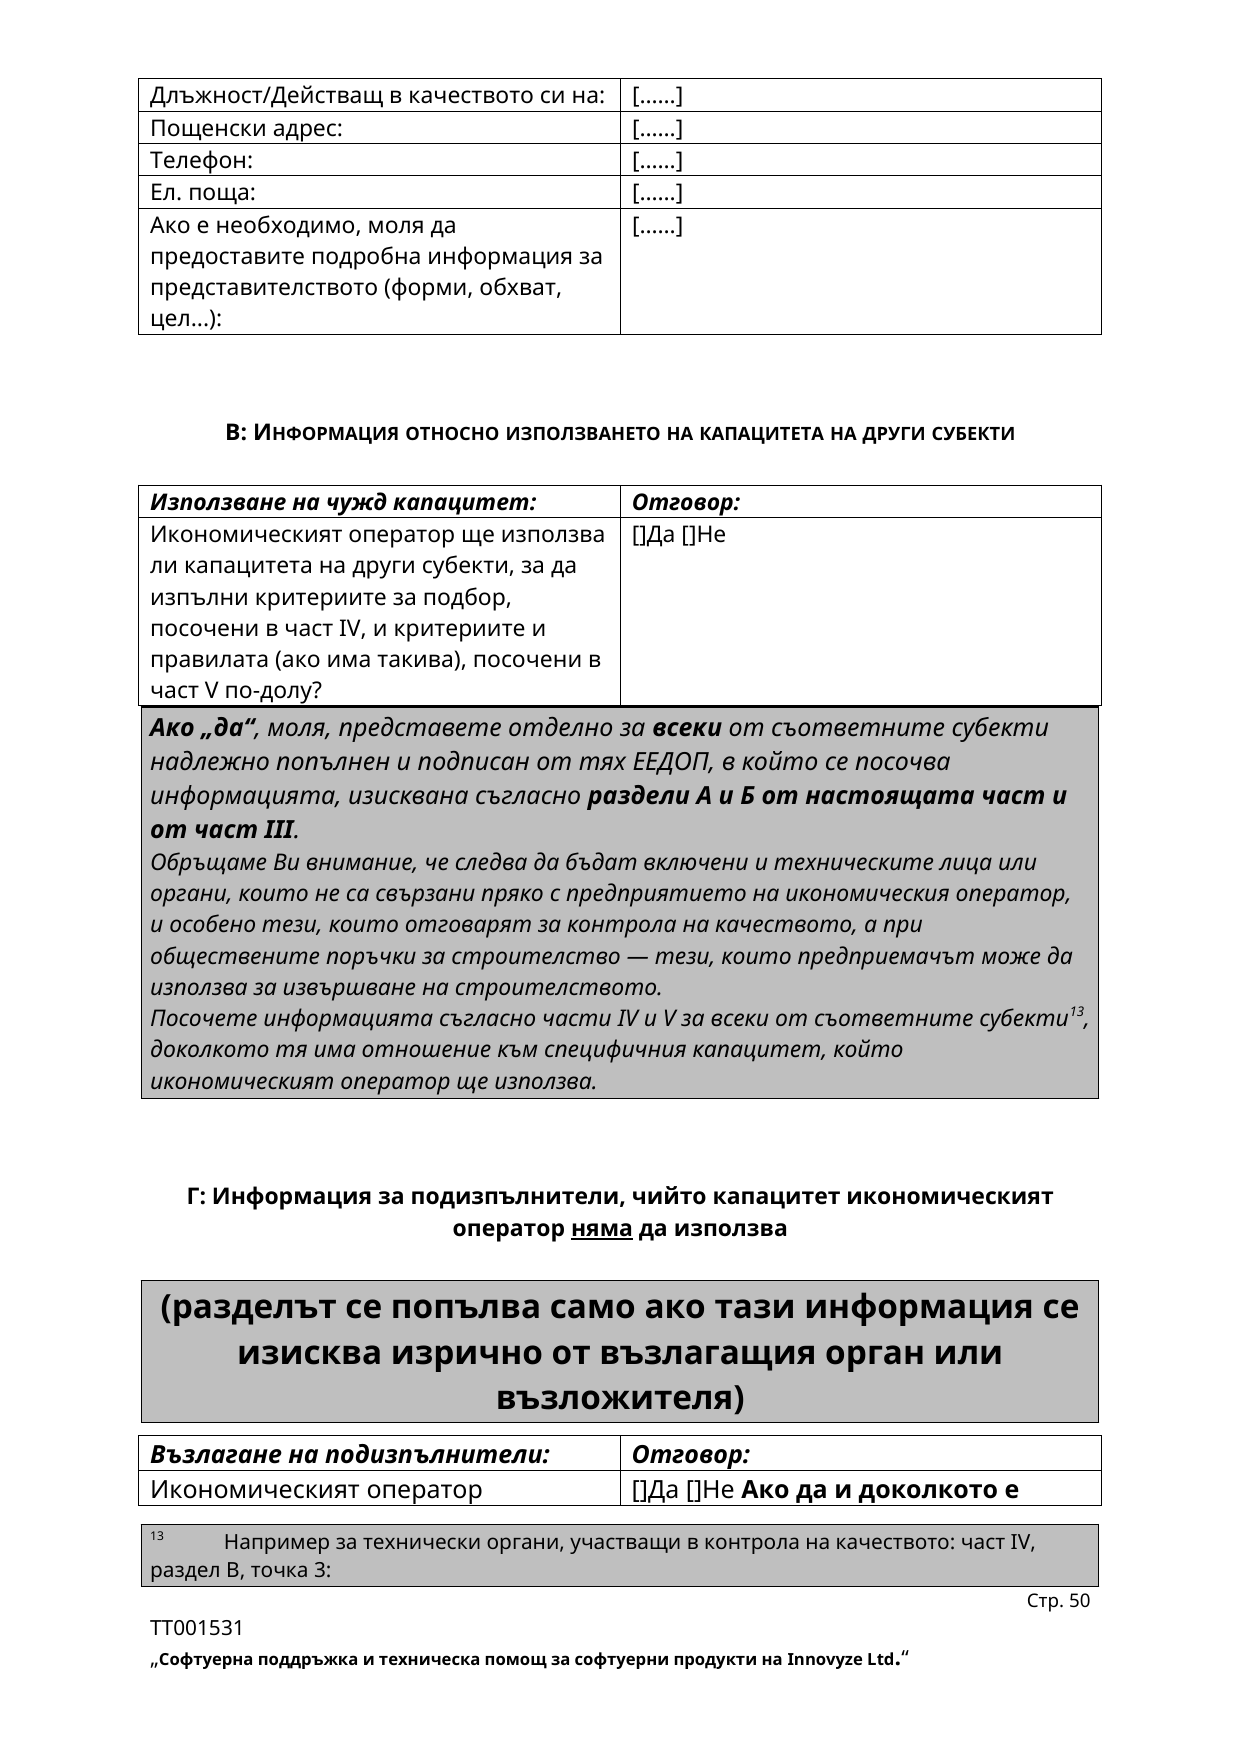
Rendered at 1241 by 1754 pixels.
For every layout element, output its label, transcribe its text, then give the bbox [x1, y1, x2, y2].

table_cell []Да []Не [621, 518, 1101, 705]
table_cell Длъжност/Действащ в качеството си на: [139, 79, 620, 111]
title (разделът се попълва само ако тази информация се изисква изрично от възлагащия орган или възложителя) [142, 1281, 1098, 1422]
table_header Отговор: [621, 1436, 1101, 1470]
table_cell Ел. поща: [139, 176, 620, 207]
table_cell Телефон: [139, 144, 620, 175]
title В: Информация относно използването на капацитета на други субекти [150, 416, 1090, 447]
table_header Отговор: [621, 486, 1101, 517]
table_cell Икономическият оператор ще използва ли капацитета на други субекти, за да изпълни критериите за подбор, посочени в част IV, и критериите и правилата (ако има такива), посочени в част V по-долу? [139, 518, 620, 705]
text Ако „да“, моля, представете отделно за всеки от съответните субекти надлежно попълнен и подписан от тях ЕЕДОП, в който се посочва информацията, изисквана съгласно раздели А и Б от настоящата част и от част III. Обръщаме Ви внимание, че следва да бъдат включени и техническите лица или органи, които не са свързани пряко с предприятието на икономическия оператор, и особено тези, които отговарят за контрола на качеството, а при обществените поръчки за строителство — тези, които предприемачът може да използва за извършване на строителството. Посочете информацията съгласно части IV и V за всеки от съответните субекти, доколкото тя има отношение към специфичния капацитет, който икономическият оператор ще използва. [142, 708, 1098, 1098]
table_cell Пощенски адрес: [139, 112, 620, 143]
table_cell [139, 1471, 620, 1505]
table_cell [……] [621, 176, 1101, 207]
table_cell Ако е необходимо, моля да предоставите подробна информация за представителството (форми, обхват, цел...): [139, 209, 620, 333]
table_header Възлагане на подизпълнители: [139, 1436, 620, 1470]
table_cell [……] [621, 79, 1101, 111]
title Г: Информация за подизпълнители, чийто капацитет икономическият оператор няма да използва [150, 1180, 1090, 1243]
table_cell [……] [621, 209, 1101, 333]
table_cell [……] [621, 112, 1101, 143]
table_header Използване на чужд капацитет: [139, 486, 620, 517]
table_cell [……] [621, 144, 1101, 175]
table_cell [621, 1471, 1101, 1505]
